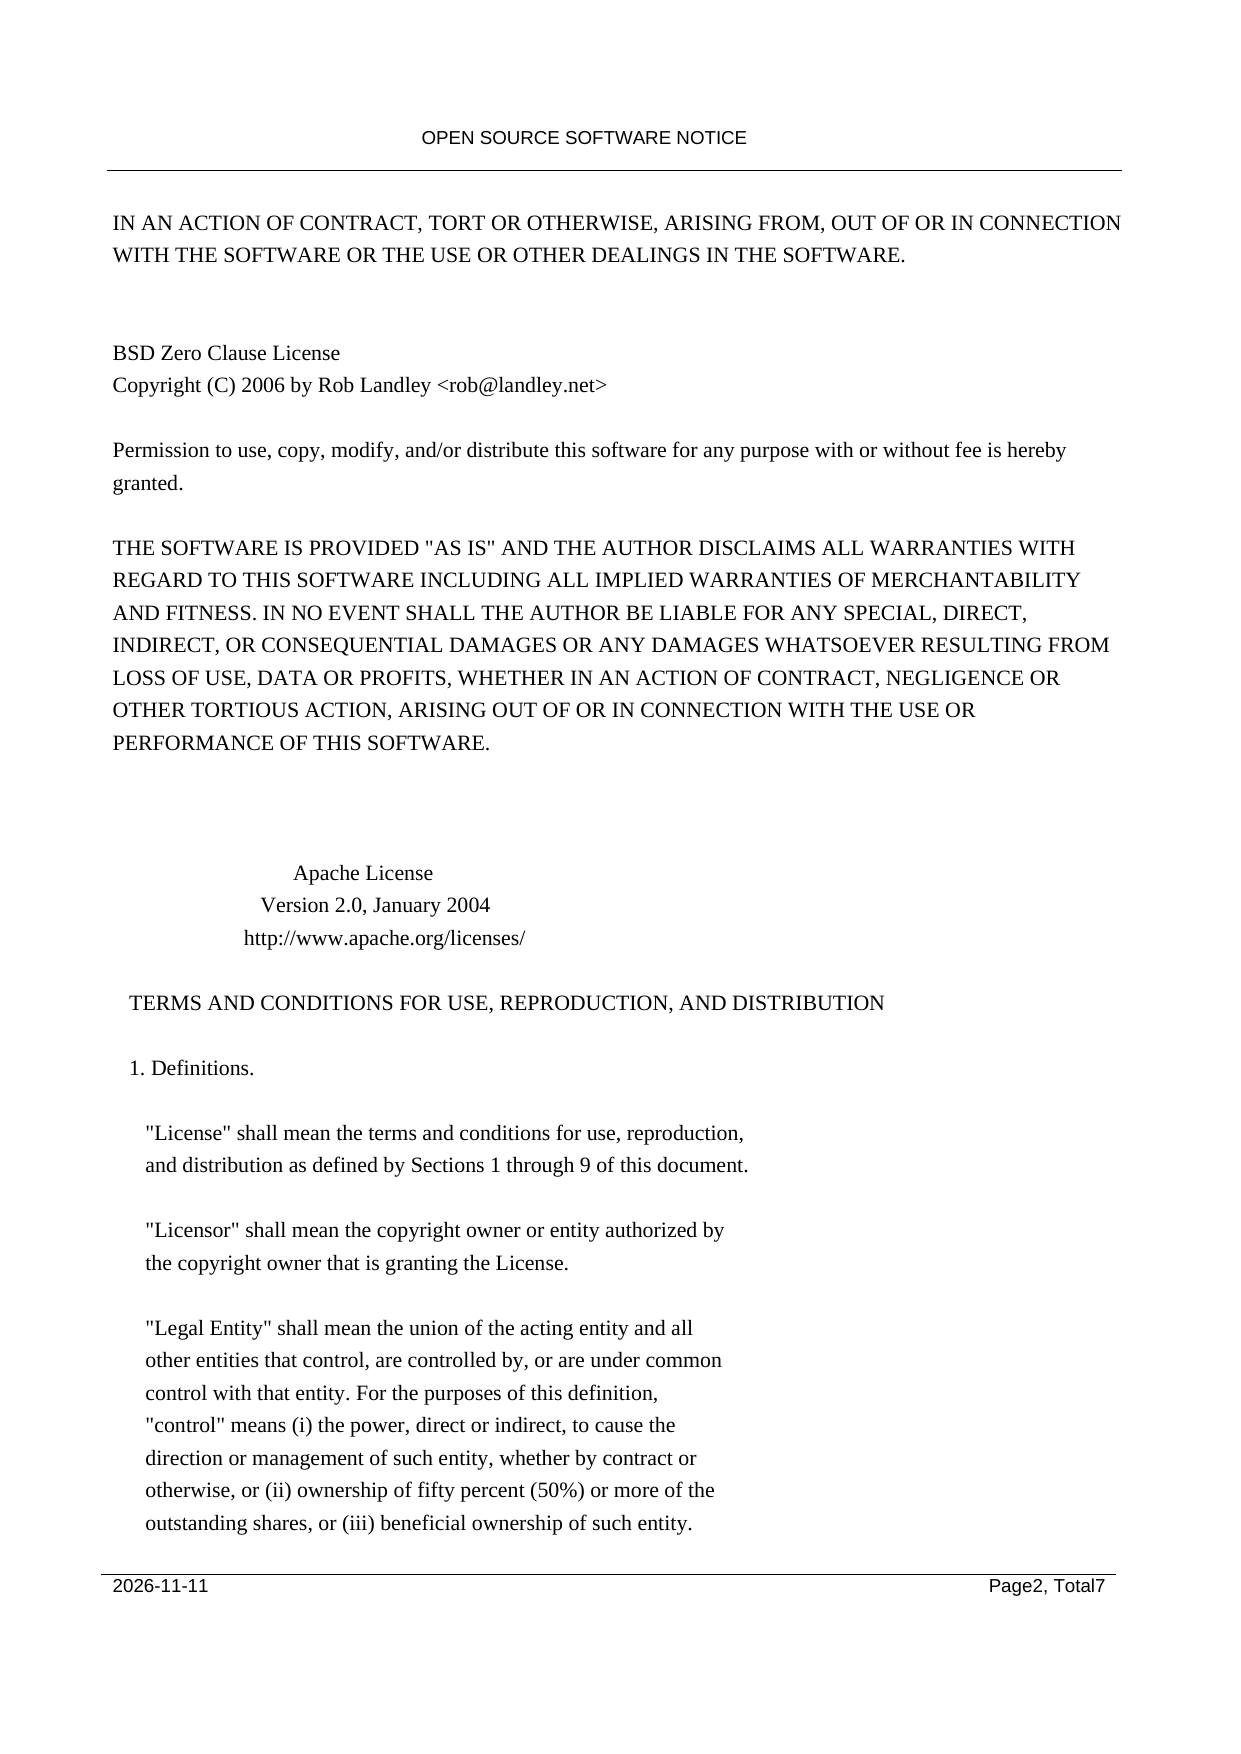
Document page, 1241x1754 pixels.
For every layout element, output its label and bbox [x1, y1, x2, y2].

text [112, 206, 1128, 1539]
